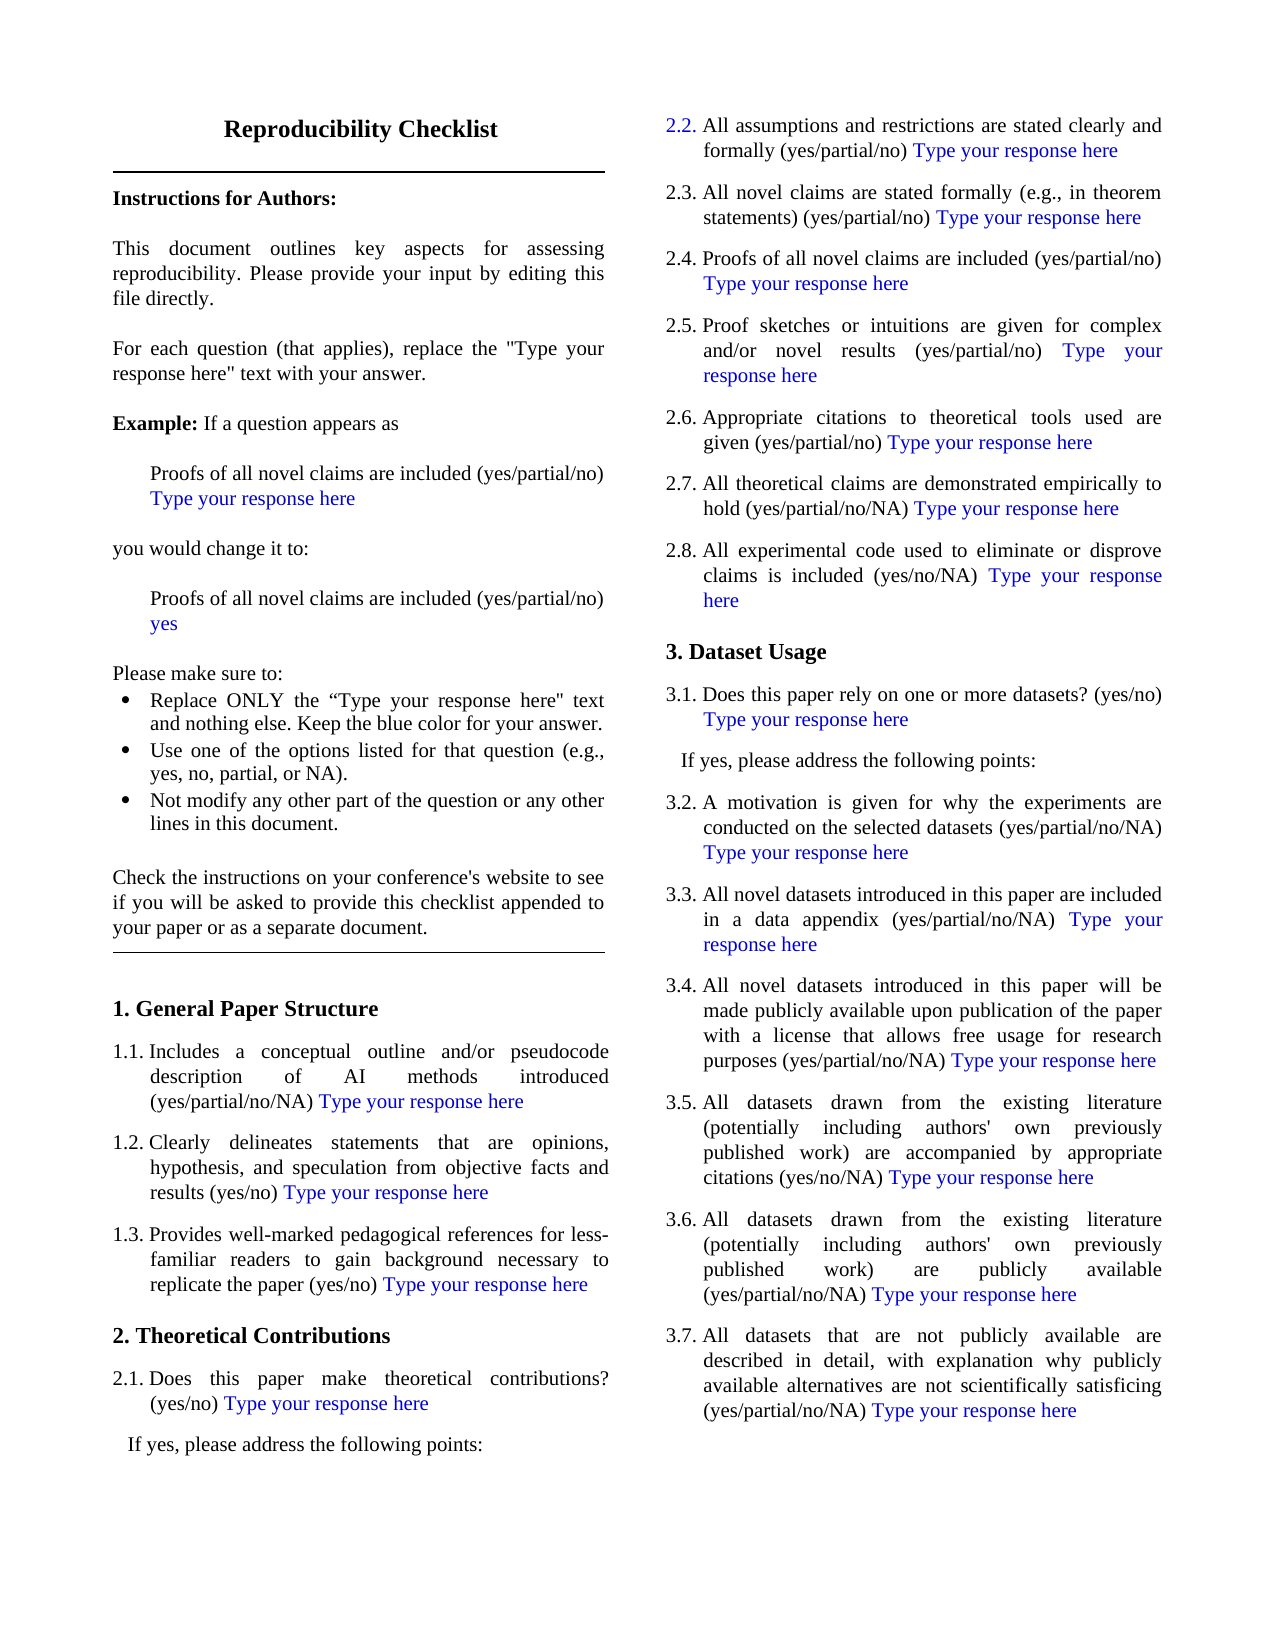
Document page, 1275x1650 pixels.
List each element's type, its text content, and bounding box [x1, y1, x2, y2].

list All novel claims are stated formally (e.g., in theorem statements) (yes/partial/no) Type your response here [666, 179, 1162, 229]
list Clearly delineates statements that are opinions, hypothesis, and speculation from objective facts and results (yes/no) Type your response here [112, 1130, 609, 1205]
list All novel datasets introduced in this paper will be made publicly available upon publication of the paper with a license that allows free usage for research purposes (yes/partial/no/NA) Type your response here [666, 973, 1162, 1073]
list A motivation is given for why the experiments are conducted on the selected datasets (yes/partial/no/NA) Type your response here [666, 789, 1162, 864]
subtitle Dataset Usage [666, 637, 1162, 664]
list Provides well-marked pedagogical references for less-familiar readers to gain background necessary to replicate the paper (yes/no) Type your response here [112, 1221, 609, 1296]
list All theoretical claims are demonstrated empirically to hold (yes/partial/no/NA) Type your response here [666, 471, 1162, 521]
text If yes, please address the following points: [681, 748, 1162, 773]
list Includes a conceptual outline and/or pseudocode description of AI methods introduced (yes/partial/no/NA) Type your response here [112, 1038, 609, 1113]
list All datasets drawn from the existing literature (potentially including authors' own previously published work) are accompanied by appropriate citations (yes/no/NA) Type your response here [666, 1089, 1162, 1189]
subtitle Theoretical Contributions [112, 1321, 609, 1348]
list All experimental code used to eliminate or disprove claims is included (yes/no/NA) Type your response here [666, 537, 1162, 612]
text If yes, please address the following points: [127, 1432, 609, 1457]
list Proofs of all novel claims are included (yes/partial/no) Type your response here [666, 246, 1162, 296]
list Does this paper make theoretical contributions? (yes/no) Type your response here [112, 1365, 609, 1415]
list All datasets that are not publicly available are described in detail, with explanation why publicly available alternatives are not scientifically satisficing (yes/partial/no/NA) Type your response here [666, 1323, 1162, 1423]
list Appropriate citations to theoretical tools used are given (yes/partial/no) Type your response here [666, 404, 1162, 454]
list Proof sketches or intuitions are given for complex and/or novel results (yes/partial/no) Type your response here [666, 312, 1162, 387]
list All novel datasets introduced in this paper are included in a data appendix (yes/partial/no/NA) Type your response here [666, 881, 1162, 956]
list All assumptions and restrictions are stated clearly and formally (yes/partial/no) Type your response here [666, 112, 1162, 162]
list All datasets drawn from the existing literature (potentially including authors' own previously published work) are publicly available (yes/partial/no/NA) Type your response here [666, 1206, 1162, 1306]
list Does this paper rely on one or more datasets? (yes/no) Type your response here [666, 681, 1162, 731]
subtitle General Paper Structure [112, 169, 609, 1021]
subtitle Reproducibility Checklist [112, 112, 609, 144]
